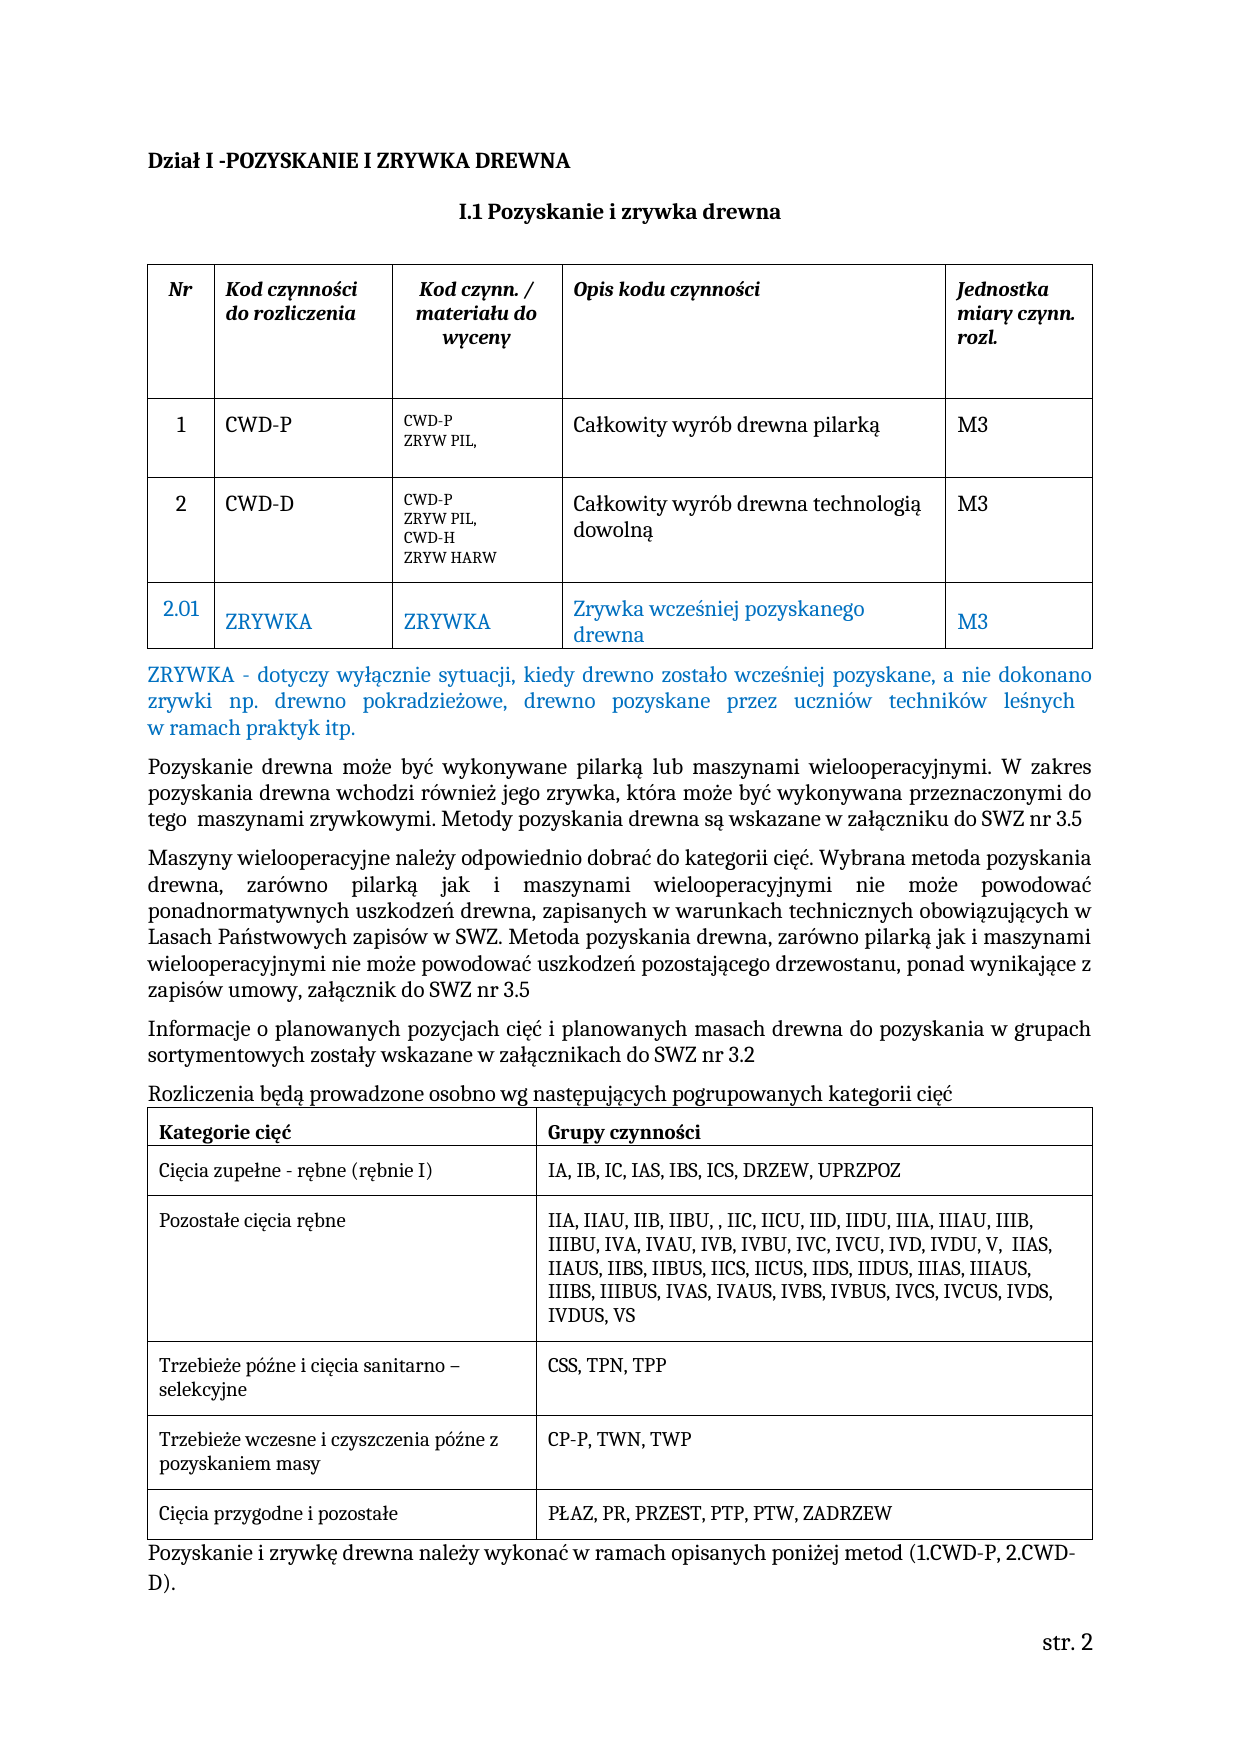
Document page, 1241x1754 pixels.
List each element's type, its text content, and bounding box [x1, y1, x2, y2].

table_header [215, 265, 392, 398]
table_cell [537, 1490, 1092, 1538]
text Rozliczenia będą prowadzone osobno wg następujących pogrupowanych kategorii cięć [148, 1081, 1093, 1107]
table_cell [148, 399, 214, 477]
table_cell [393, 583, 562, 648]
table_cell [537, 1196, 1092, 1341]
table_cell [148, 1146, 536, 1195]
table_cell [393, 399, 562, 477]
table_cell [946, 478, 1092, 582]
text I.1 Pozyskanie i zrywka drewna [148, 199, 1093, 225]
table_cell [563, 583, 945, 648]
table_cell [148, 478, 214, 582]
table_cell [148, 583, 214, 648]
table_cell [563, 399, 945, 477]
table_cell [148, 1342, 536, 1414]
text Maszyny wielooperacyjne należy odpowiednio dobrać do kategorii cięć. Wybrana metoda pozyskania drewna, zarówno pilarką jak i maszynami wielooperacyjnymi nie może powodować ponadnormatywnych uszkodzeń drewna, zapisanych w warunkach technicznych obowiązujących w Lasach Państwowych zapisów w SWZ. Metoda pozyskania drewna, zarówno pilarką jak i maszynami wielooperacyjnymi nie może powodować uszkodzeń pozostającego drzewostanu, ponad wynikające z zapisów umowy, załącznik do SWZ nr 3.5 [148, 845, 1093, 1003]
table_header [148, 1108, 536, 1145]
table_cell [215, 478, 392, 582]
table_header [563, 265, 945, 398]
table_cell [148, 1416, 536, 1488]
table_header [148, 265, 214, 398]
text Generalną zasadą jest zapewnienie materiałów niezbędnych do wykonania usługi przez Zamawiającego, chyba że inaczej określono w technologii szczegółowej wykonania określonej czynności. Dział I -POZYSKANIE I ZRYWKA DREWNA [148, 148, 1093, 174]
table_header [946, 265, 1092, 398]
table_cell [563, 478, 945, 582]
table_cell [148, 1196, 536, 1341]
text Informacje o planowanych pozycjach cięć i planowanych masach drewna do pozyskania w grupach sortymentowych zostały wskazane w załącznikach do SWZ nr 3.2 [148, 1016, 1093, 1068]
text ZRYWKA - dotyczy wyłącznie sytuacji, kiedy drewno zostało wcześniej pozyskane, a nie dokonano zrywki np. drewno pokradzieżowe, drewno pozyskane przez uczniów techników leśnych w ramach praktyk itp. [148, 662, 1093, 741]
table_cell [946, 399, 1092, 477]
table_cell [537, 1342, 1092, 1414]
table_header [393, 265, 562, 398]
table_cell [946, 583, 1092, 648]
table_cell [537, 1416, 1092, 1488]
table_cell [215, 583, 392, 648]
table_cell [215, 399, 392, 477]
text Pozyskanie i zrywkę drewna należy wykonać w ramach opisanych poniżej metod (1.CWD-P, 2.CWD-D). [148, 1540, 1093, 1596]
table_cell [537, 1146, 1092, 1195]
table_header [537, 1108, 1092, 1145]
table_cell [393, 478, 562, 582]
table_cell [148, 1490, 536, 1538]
text Pozyskanie drewna może być wykonywane pilarką lub maszynami wielooperacyjnymi. W zakres pozyskania drewna wchodzi również jego zrywka, która może być wykonywana przeznaczonymi do tego maszynami zrywkowymi. Metody pozyskania drewna są wskazane w załączniku do SWZ nr 3.5 [148, 753, 1093, 832]
